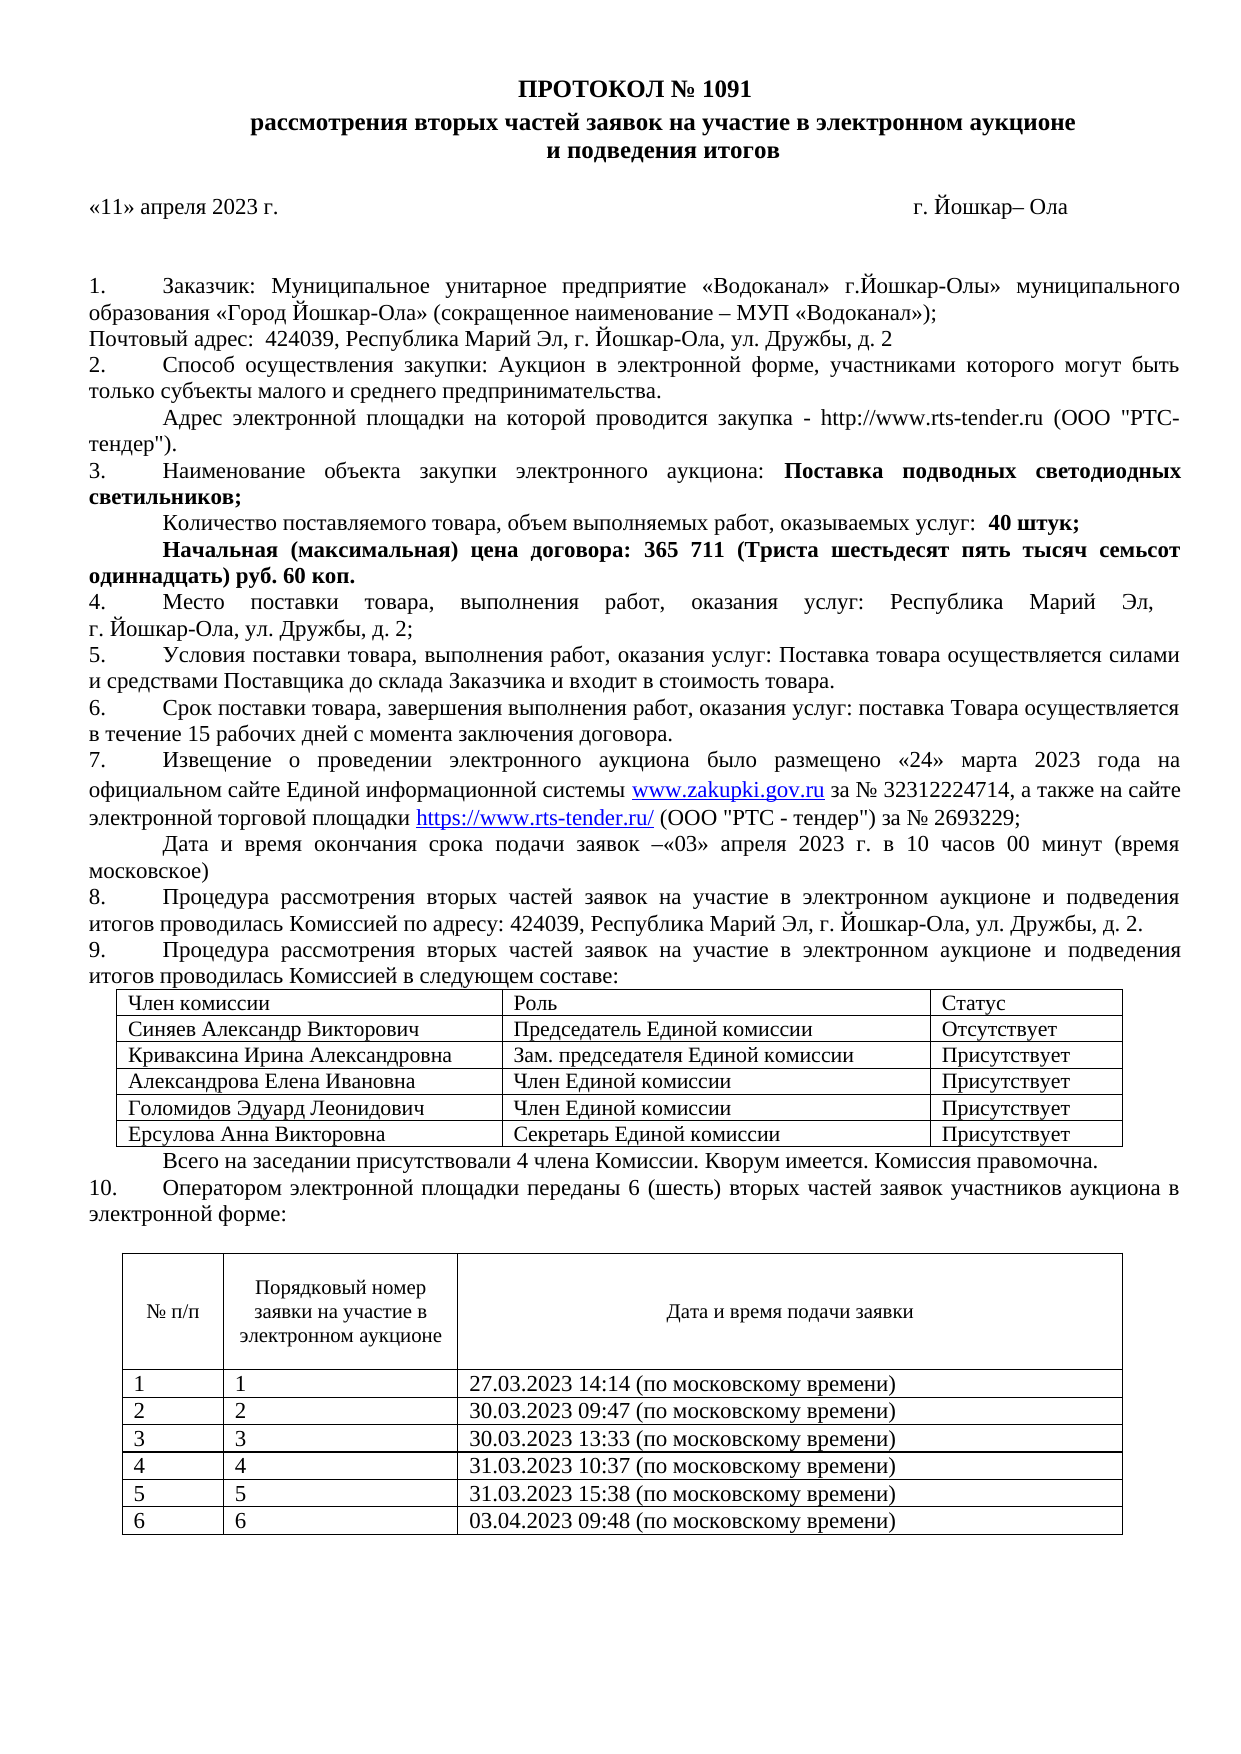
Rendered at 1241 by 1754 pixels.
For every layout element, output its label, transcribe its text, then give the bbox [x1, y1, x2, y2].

table_cell Присутствует [931, 1069, 1122, 1094]
table_cell 2 [123, 1398, 223, 1424]
text Всего на заседании присутствовали 4 члена Комиссии. Кворум имеется. Комиссия правомочна. [89, 1147, 1181, 1173]
table_header Роль [503, 990, 930, 1015]
list Дата и время окончания срока подачи заявок –«03» апреля 2023 г. в 10 часов 00 минут (время московское) [89, 831, 1181, 883]
table_header Член комиссии [117, 990, 502, 1015]
list Условия поставки товара, выполнения работ, оказания услуг: Поставка товара осуществляется силами и средствами Поставщика до склада Заказчика и входит в стоимость товара. [89, 641, 1181, 694]
table_cell Синяев Александр Викторович [117, 1016, 502, 1041]
table_cell 30.03.2023 13:33 (по московскому времени) [458, 1425, 1122, 1451]
table_cell 6 [123, 1507, 223, 1533]
table_cell 6 [224, 1507, 457, 1533]
list Процедура рассмотрения вторых частей заявок на участие в электронном аукционе и подведения итогов проводилась Комиссией в следующем составе: [89, 936, 1181, 989]
table_cell 03.04.2023 09:48 (по московскому времени) [458, 1507, 1122, 1533]
text Начальная (максимальная) цена договора: 365 711 (Триста шестьдесят пять тысяч семьсот одиннадцать) руб. 60 коп. [89, 536, 1181, 588]
list Способ осуществления закупки: Аукцион в электронной форме, участниками которого могут быть только субъекты малого и среднего предпринимательства. [89, 351, 1181, 404]
table_cell Член Единой комиссии [503, 1095, 930, 1120]
text Адрес электронной площадки на которой проводится закупка - http://www.rts-tender.ru (ООО "РТС-тендер"). [89, 404, 1181, 457]
table_cell 3 [224, 1425, 457, 1451]
table_cell 4 [224, 1453, 457, 1479]
text «11» апреля 2023 г. г. Йошкар– Ола [89, 193, 1181, 219]
list Заказчик: Муниципальное унитарное предприятие «Водоканал» г.Йошкар-Олы» муниципального образования «Город Йошкар-Ола» (сокращенное наименование – МУП «Водоканал»); [89, 272, 1181, 325]
table_cell Присутствует [931, 1121, 1122, 1146]
table_cell Криваксина Ирина Александровна [117, 1042, 502, 1067]
text Количество поставляемого товара, объем выполняемых работ, оказываемых услуг: 40 штук; [89, 509, 1181, 536]
table_cell Секретарь Единой комиссии [503, 1121, 930, 1146]
table_header Статус [931, 990, 1122, 1015]
table_cell Отсутствует [931, 1016, 1122, 1041]
text 10. Оператором электронной площадки переданы 6 (шесть) вторых частей заявок участников аукциона в электронной форме: [89, 1173, 1181, 1226]
list Процедура рассмотрения вторых частей заявок на участие в электронном аукционе и подведения итогов проводилась Комиссией по адресу: 424039, Республика Марий Эл, г. Йошкар-Ола, ул. Дружбы, д. 2. [89, 883, 1181, 936]
table_cell 5 [224, 1480, 457, 1506]
list Место поставки товара, выполнения работ, оказания услуг: Республика Марий Эл, г. Йошкар-Ола, ул. Дружбы, д. 2; [89, 588, 1181, 641]
table_cell Ерсулова Анна Викторовна [117, 1121, 502, 1146]
table_cell 5 [123, 1480, 223, 1506]
list Наименование объекта закупки электронного аукциона: Поставка подводных светодиодных светильников; [89, 457, 1181, 509]
table_cell Присутствует [931, 1042, 1122, 1067]
table_header № п/п [123, 1254, 223, 1369]
table_cell Зам. председателя Единой комиссии [503, 1042, 930, 1067]
table_header Порядковый номер заявки на участие в электронном аукционе [224, 1254, 457, 1369]
table_cell 31.03.2023 10:37 (по московскому времени) [458, 1453, 1122, 1479]
text и подведения итогов [89, 136, 1181, 164]
table_cell 31.03.2023 15:38 (по московскому времени) [458, 1480, 1122, 1506]
table_cell 30.03.2023 09:47 (по московскому времени) [458, 1398, 1122, 1424]
table_cell Председатель Единой комиссии [503, 1016, 930, 1041]
table_cell 3 [123, 1425, 223, 1451]
text Почтовый адрес: 424039, Республика Марий Эл, г. Йошкар-Ола, ул. Дружбы, д. 2 [89, 325, 1181, 351]
table_cell Член Единой комиссии [503, 1069, 930, 1094]
text рассмотрения вторых частей заявок на участие в электронном аукционе [89, 107, 1181, 136]
table_cell Присутствует [931, 1095, 1122, 1120]
table_header Дата и время подачи заявки [458, 1254, 1122, 1369]
table_cell 1 [123, 1370, 223, 1397]
list Извещение о проведении электронного аукциона было размещено «24» марта 2023 года на официальном сайте Единой информационной системы www.zakupki.gov.ru за № 32312224714, а также на сайте электронной торговой площадки https://www.rts-tender.ru/ (ООО "РТС - тендер") за № 2693229; [89, 747, 1181, 831]
table_cell Александрова Елена Ивановна [117, 1069, 502, 1094]
table_cell 4 [123, 1453, 223, 1479]
table_cell 2 [224, 1398, 457, 1424]
text ПРОТОКОЛ № 1091 [89, 74, 1181, 103]
table_cell 27.03.2023 14:14 (по московскому времени) [458, 1370, 1122, 1397]
table_cell Голомидов Эдуард Леонидович [117, 1095, 502, 1120]
list Срок поставки товара, завершения выполнения работ, оказания услуг: поставка Товара осуществляется в течение 15 рабочих дней с момента заключения договора. [89, 694, 1181, 747]
table_cell 1 [224, 1370, 457, 1397]
